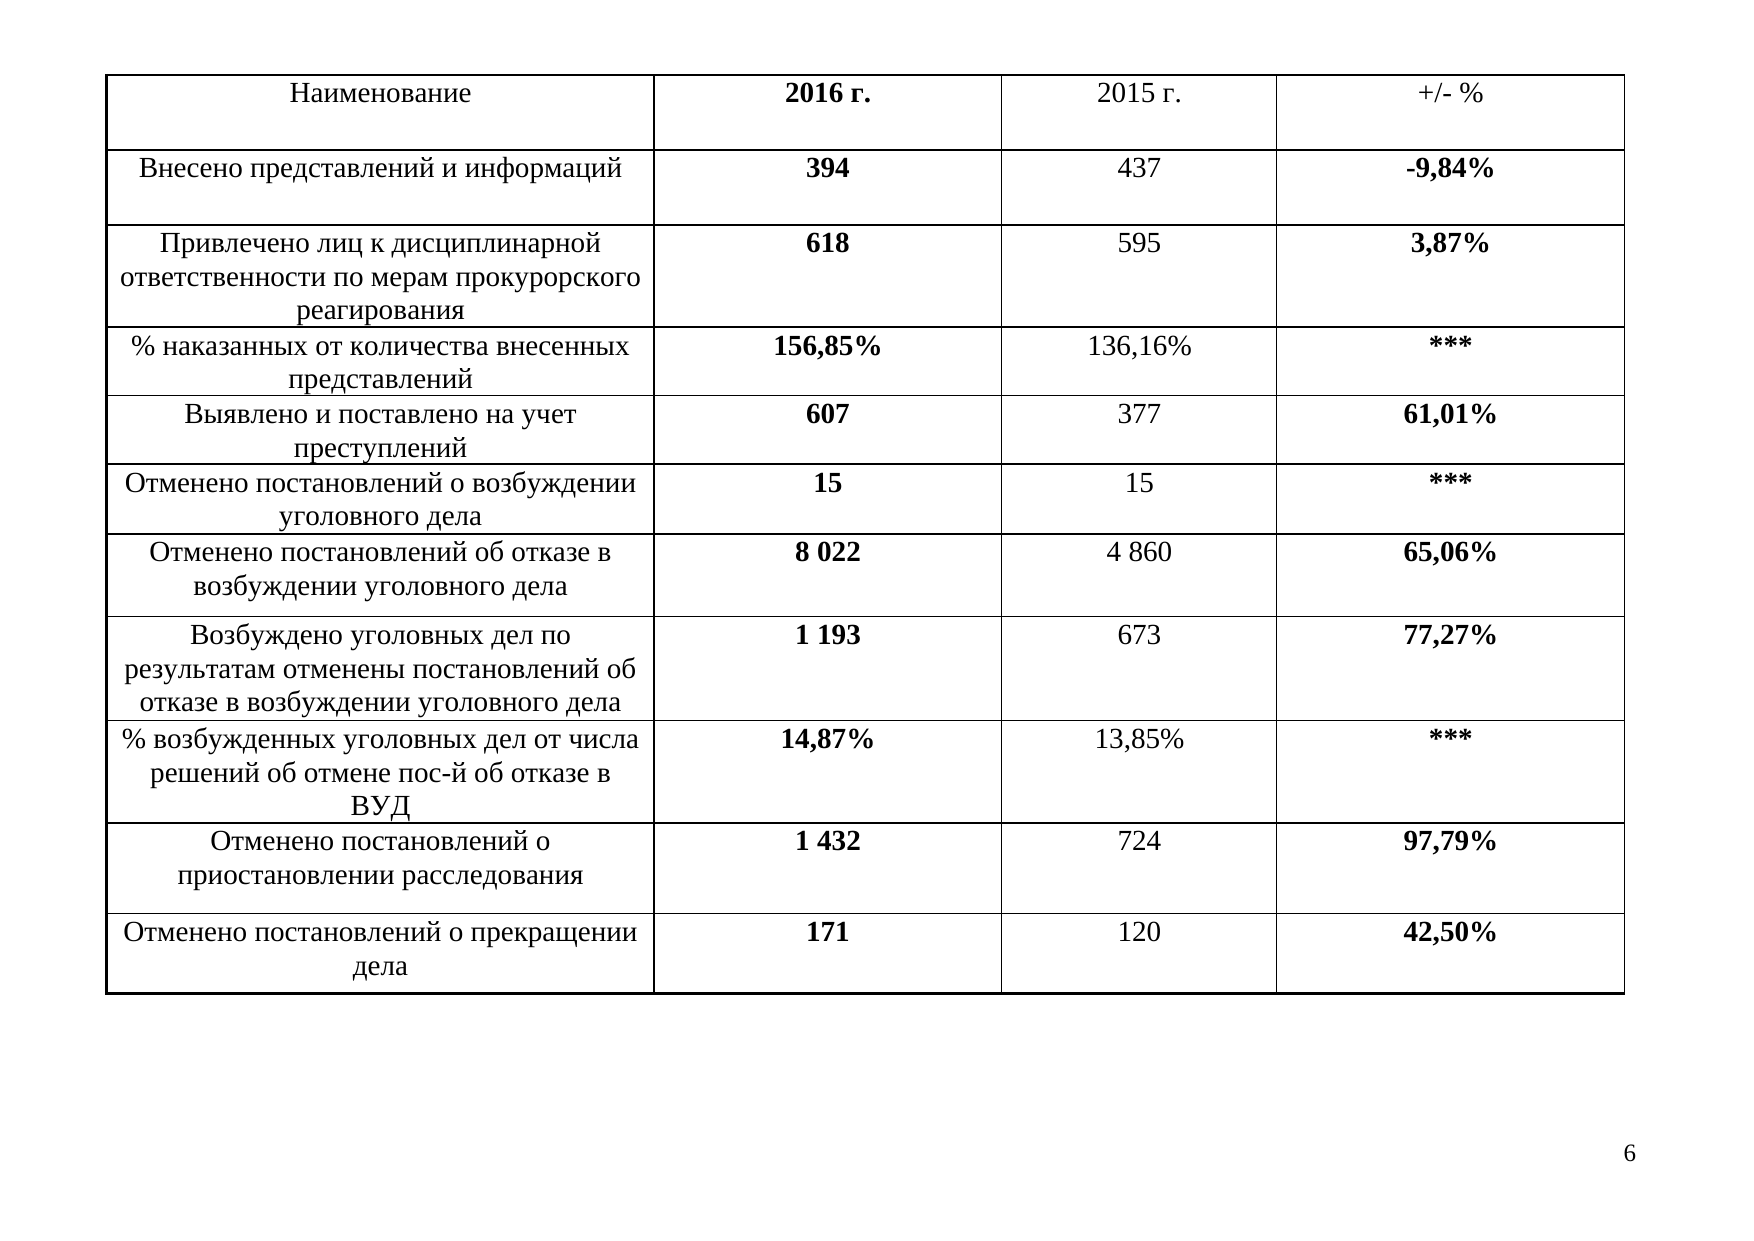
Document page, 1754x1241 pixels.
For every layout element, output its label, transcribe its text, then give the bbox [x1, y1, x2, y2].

table_cell 8 022 [655, 535, 1001, 616]
table_cell Отменено постановлений об отказе в возбуждении уголовного дела [108, 535, 653, 616]
table_cell *** [1277, 328, 1624, 395]
table_cell Возбуждено уголовных дел по результатам отменены постановлений об отказе в возбуждении уголовного дела [108, 617, 653, 720]
table_cell 724 [1002, 824, 1276, 913]
table_cell 65,06% [1277, 535, 1624, 616]
table_cell 4 860 [1002, 535, 1276, 616]
table_cell 171 [655, 914, 1001, 992]
table_cell Привлечено лиц к дисциплинарной ответственности по мерам прокурорского реагирования [108, 226, 653, 326]
table_cell Отменено постановлений о приостановлении расследования [108, 824, 653, 913]
table_cell 77,27% [1277, 617, 1624, 720]
table_cell 97,79% [1277, 824, 1624, 913]
table_cell Внесено представлений и информаций [108, 151, 653, 224]
table_cell Отменено постановлений о прекращении дела [108, 914, 653, 992]
table_cell *** [1277, 721, 1624, 822]
table_cell 120 [1002, 914, 1276, 992]
table_cell +/- % [1277, 76, 1624, 149]
table_cell Отменено постановлений о возбуждении уголовного дела [108, 465, 653, 533]
table_cell 2016 г. [655, 76, 1001, 149]
table_cell % наказанных от количества внесенных представлений [108, 328, 653, 395]
table_cell 13,85% [1002, 721, 1276, 822]
table_cell 377 [1002, 396, 1276, 463]
table_cell 156,85% [655, 328, 1001, 395]
table_cell 1 193 [655, 617, 1001, 720]
table_cell % возбужденных уголовных дел от числа решений об отмене пос-й об отказе в ВУД [108, 721, 653, 822]
table_cell 394 [655, 151, 1001, 224]
table_cell Наименование [108, 76, 653, 149]
table_cell 673 [1002, 617, 1276, 720]
table_cell 607 [655, 396, 1001, 463]
table_cell 2015 г. [1002, 76, 1276, 149]
table_cell 61,01% [1277, 396, 1624, 463]
table_cell 15 [1002, 465, 1276, 533]
table_cell *** [1277, 465, 1624, 533]
table_cell 14,87% [655, 721, 1001, 822]
table_cell 136,16% [1002, 328, 1276, 395]
table_cell -9,84% [1277, 151, 1624, 224]
table_cell 42,50% [1277, 914, 1624, 992]
table_cell Выявлено и поставлено на учет преступлений [108, 396, 653, 463]
table_cell 595 [1002, 226, 1276, 326]
table_cell 437 [1002, 151, 1276, 224]
table_cell 1 432 [655, 824, 1001, 913]
table_cell 618 [655, 226, 1001, 326]
table_cell 3,87% [1277, 226, 1624, 326]
table_cell 15 [655, 465, 1001, 533]
